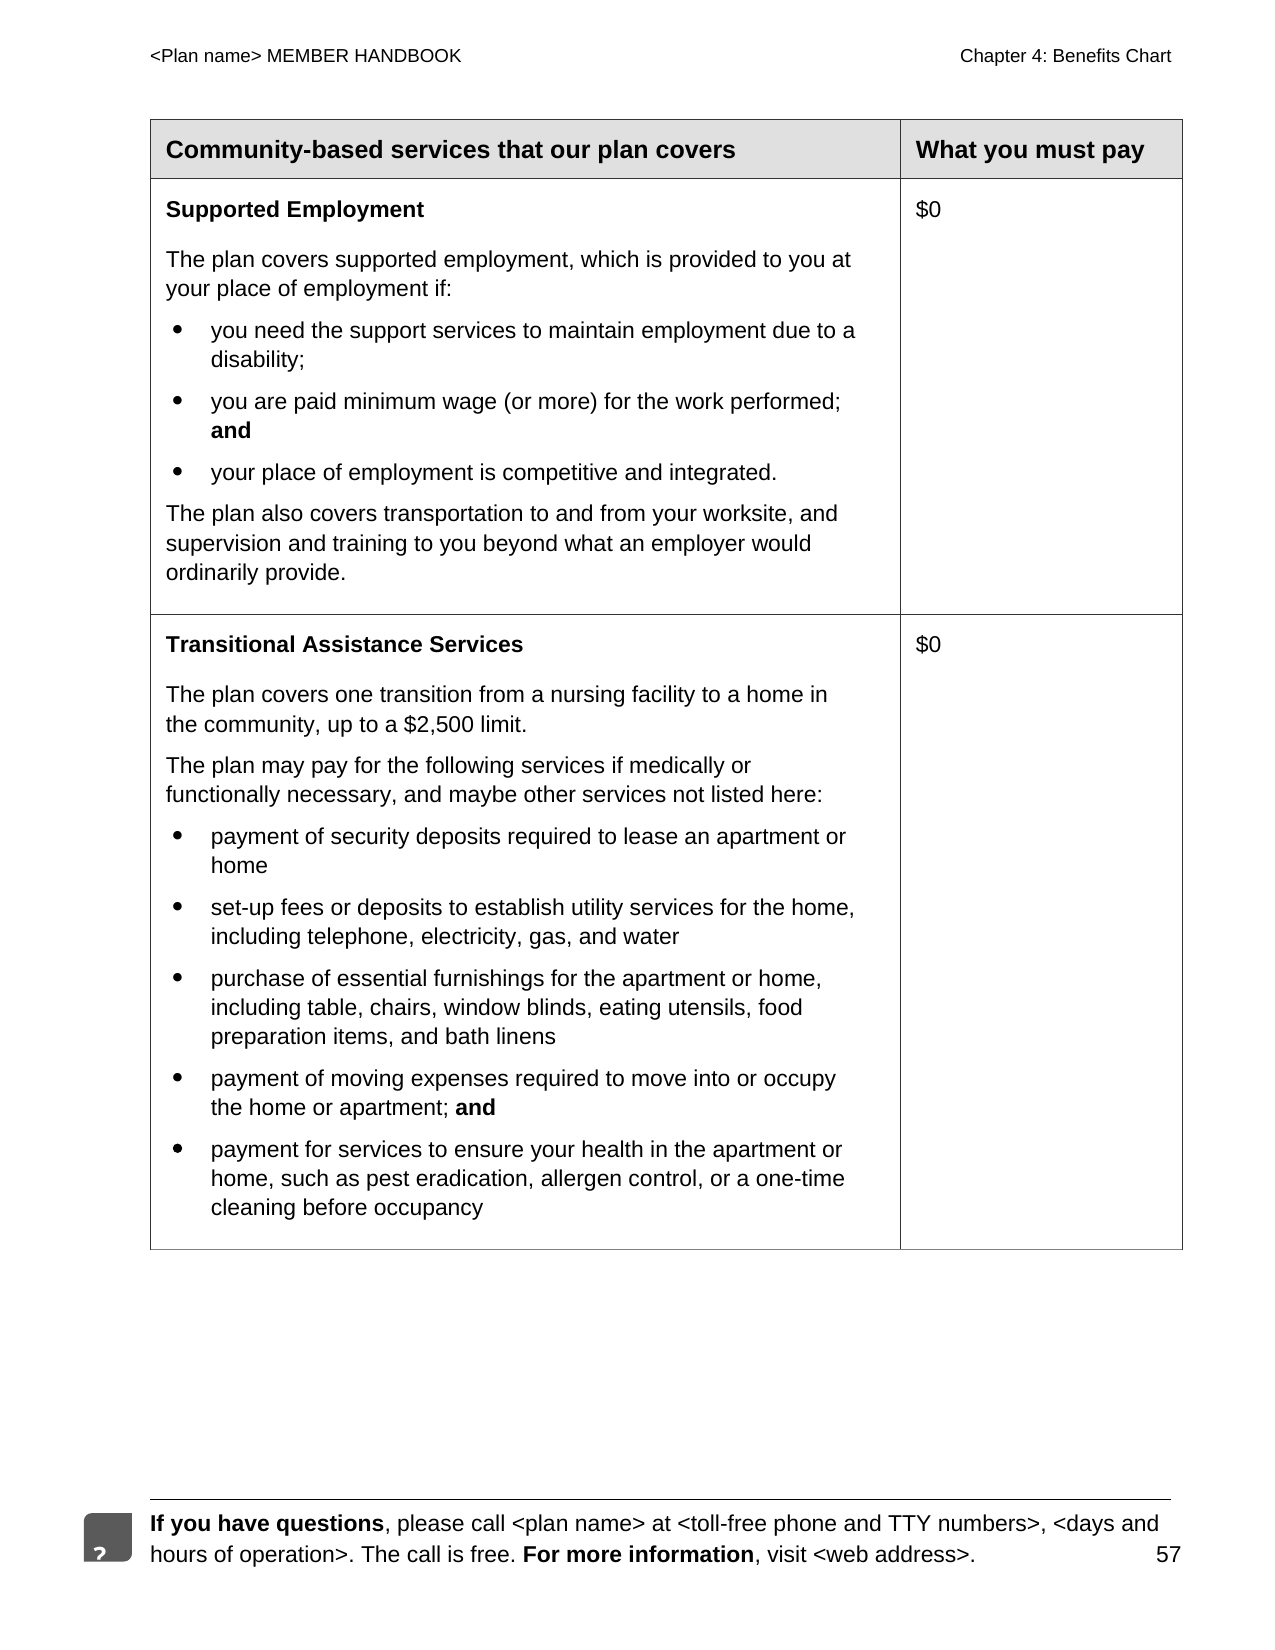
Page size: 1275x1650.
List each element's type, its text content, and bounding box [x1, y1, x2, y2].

table_header What you must pay [901, 120, 1182, 178]
table_cell $0 [901, 179, 1182, 613]
table_cell Supported Employment The plan covers supported employment, which is provided to you at your place of employment if: you need the support services to maintain employment due to a disability; you are paid minimum wage (or more) for the work performed; and your place of employment is competitive and integrated. The plan also covers transportation to and from your worksite, and supervision and training to you beyond what an employer would ordinarily provide. [151, 179, 900, 613]
table_cell Transitional Assistance Services The plan covers one transition from a nursing facility to a home in the community, up to a $2,500 limit. The plan may pay for the following services if medically or functionally necessary, and maybe other services not listed here: payment of security deposits required to lease an apartment or home set-up fees or deposits to establish utility services for the home, including telephone, electricity, gas, and water purchase of essential furnishings for the apartment or home, including table, chairs, window blinds, eating utensils, food preparation items, and bath linens payment of moving expenses required to move into or occupy the home or apartment; and payment for services to ensure your health in the apartment or home, such as pest eradication, allergen control, or a one-time cleaning before occupancy [151, 615, 900, 1249]
table_header Community-based services that our plan covers [151, 120, 900, 178]
table_cell $0 [901, 615, 1182, 1249]
